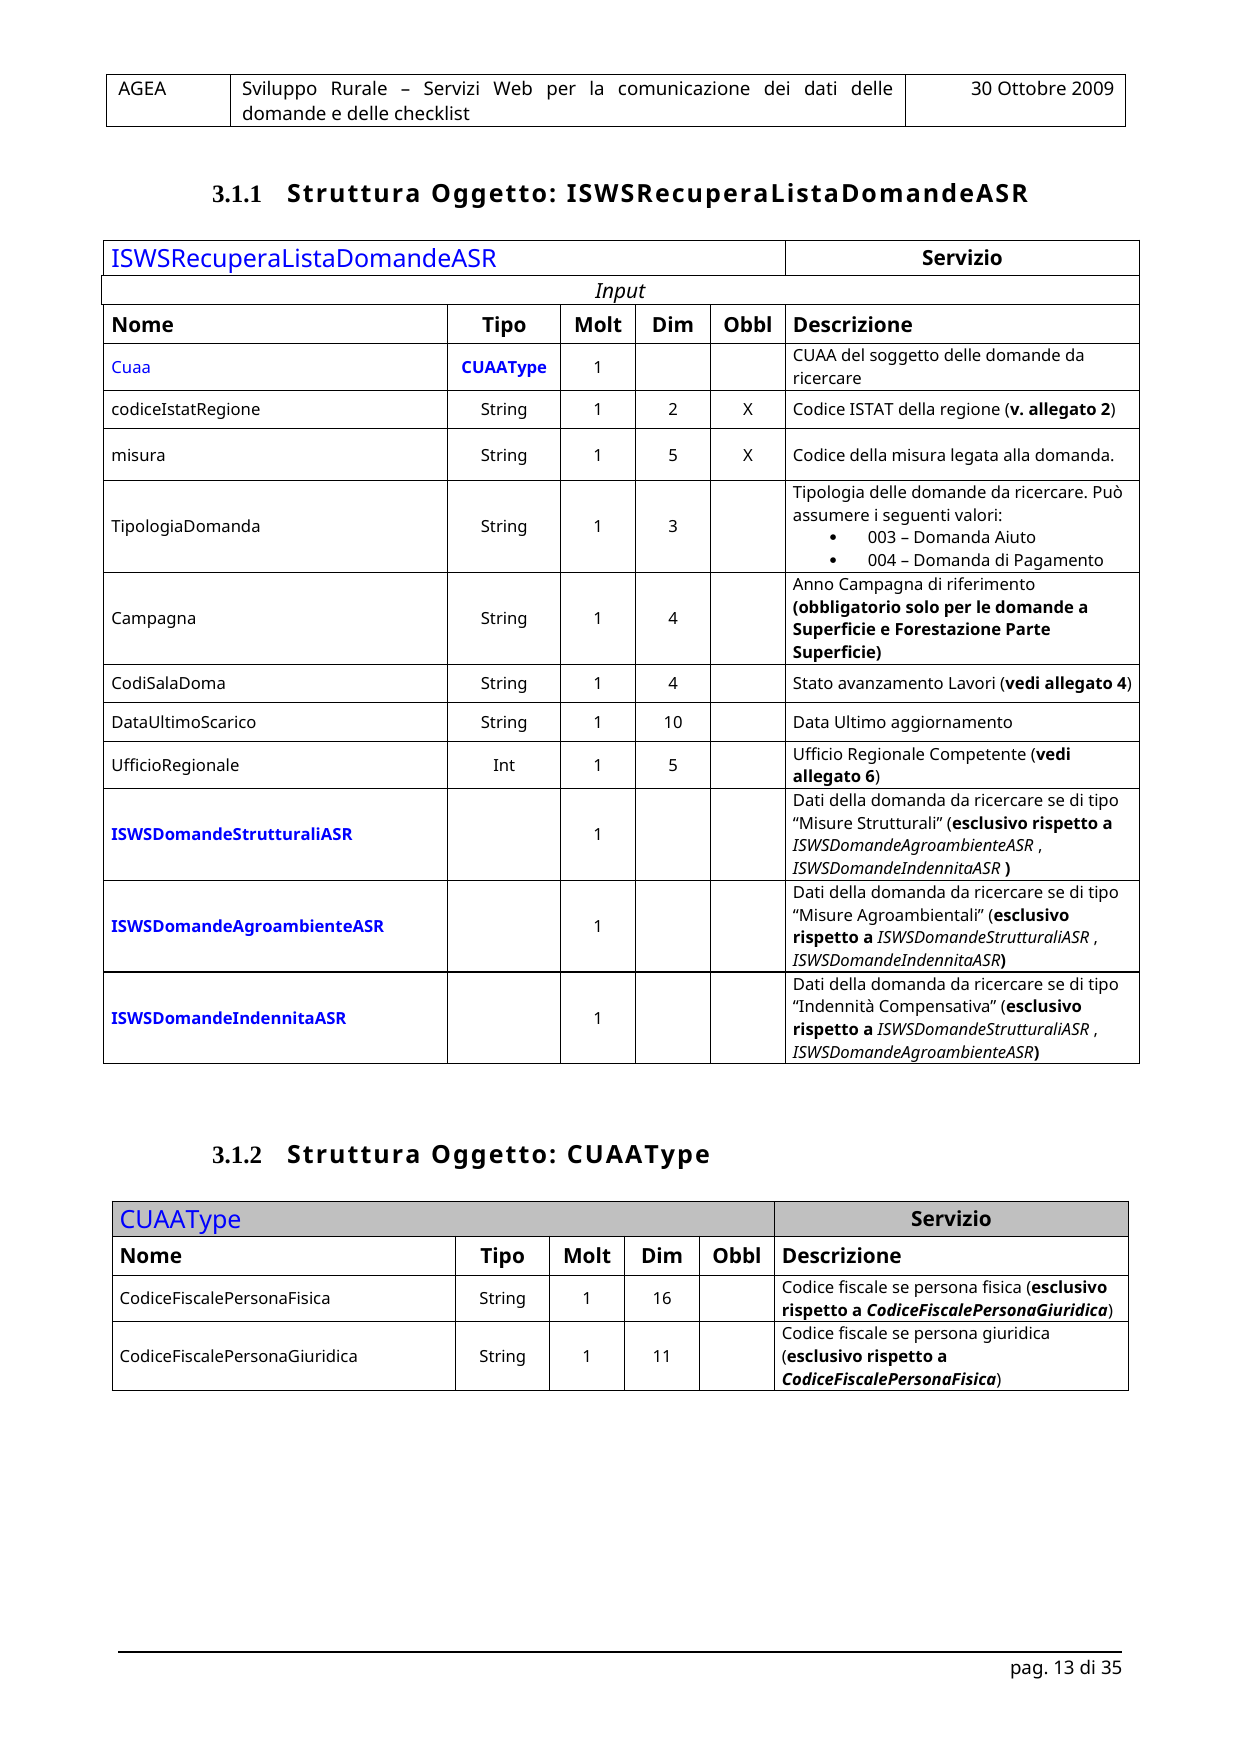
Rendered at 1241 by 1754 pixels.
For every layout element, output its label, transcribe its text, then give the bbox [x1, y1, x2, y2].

table_cell [636, 881, 710, 971]
table_cell 4 [636, 573, 710, 663]
table_cell [636, 973, 710, 1063]
table_cell String [456, 1276, 549, 1321]
table_cell 1 [561, 881, 635, 971]
table_cell Descrizione [786, 305, 1139, 343]
table_cell String [448, 391, 560, 428]
table_cell Codice fiscale se persona giuridica (esclusivo rispetto a CodiceFiscalePersonaFisica) [775, 1322, 1128, 1390]
table_cell Descrizione [775, 1237, 1128, 1274]
table_cell CodiceFiscalePersonaGiuridica [113, 1322, 455, 1390]
table_cell 5 [636, 429, 710, 480]
table_cell Cuaa [104, 344, 447, 389]
table_cell 1 [550, 1322, 624, 1390]
table_cell Nome [104, 305, 447, 343]
table_cell Codice fiscale se persona fisica (esclusivo rispetto a CodiceFiscalePersonaGiuridica) [775, 1276, 1128, 1321]
table_cell UfficioRegionale [104, 742, 447, 788]
table_cell 2 [636, 391, 710, 428]
table_cell 3 [636, 481, 710, 572]
table_cell [448, 881, 560, 971]
table_header Servizio [786, 241, 1139, 275]
table_cell 1 [561, 742, 635, 788]
table_cell 1 [561, 344, 635, 389]
table_cell Input [102, 276, 1139, 304]
table_cell 16 [625, 1276, 699, 1321]
table_cell 1 [561, 973, 635, 1063]
table_cell [636, 789, 710, 879]
table_cell 1 [561, 665, 635, 702]
table_cell Anno Campagna di riferimento (obbligatorio solo per le domande a Superficie e Forestazione Parte Superficie) [786, 573, 1139, 663]
table_cell CodiceFiscalePersonaFisica [113, 1276, 455, 1321]
table_cell [711, 742, 785, 788]
table_cell Dati della domanda da ricercare se di tipo “Indennità Compensativa” (esclusivo rispetto a ISWSDomandeStrutturaliASR , ISWSDomandeAgroambienteASR) [786, 973, 1139, 1063]
table_cell CUAA del soggetto delle domande da ricercare [786, 344, 1139, 389]
table_cell Dim [625, 1237, 699, 1274]
table_cell CUAAType [448, 344, 560, 389]
table_cell [711, 789, 785, 879]
table_cell Stato avanzamento Lavori (vedi allegato 4) [786, 665, 1139, 702]
table_cell 5 [636, 742, 710, 788]
table_cell 1 [561, 789, 635, 879]
table_cell [711, 573, 785, 663]
table_cell [711, 344, 785, 389]
table_cell Ufficio Regionale Competente (vedi allegato 6) [786, 742, 1139, 788]
table_cell Tipologia delle domande da ricercare. Può assumere i seguenti valori: 003 – Domanda Aiuto 004 – Domanda di Pagamento [786, 481, 1139, 572]
table_cell [636, 344, 710, 389]
table_cell [711, 973, 785, 1063]
table_cell Int [448, 742, 560, 788]
table_cell String [448, 429, 560, 480]
table_cell DataUltimoScarico [104, 703, 447, 741]
table_cell [448, 973, 560, 1063]
table_cell Obbl [711, 305, 785, 343]
table_cell Tipo [456, 1237, 549, 1274]
table_cell String [448, 703, 560, 741]
table_cell [711, 703, 785, 741]
table_cell ISWSDomandeStrutturaliASR [104, 789, 447, 879]
table_cell String [456, 1322, 549, 1390]
table_cell [448, 789, 560, 879]
table_cell Nome [113, 1237, 455, 1274]
table_cell Codice ISTAT della regione (v. allegato 2) [786, 391, 1139, 428]
table_cell [700, 1322, 774, 1390]
table_cell Molt [561, 305, 635, 343]
table_cell misura [104, 429, 447, 480]
table_cell 1 [561, 703, 635, 741]
table_cell 1 [561, 573, 635, 663]
table_cell X [711, 429, 785, 480]
table_cell String [448, 573, 560, 663]
table_header ISWSRecuperaListaDomandeASR [104, 241, 785, 275]
table_cell Dim [636, 305, 710, 343]
table_cell 1 [561, 481, 635, 572]
table_cell Obbl [700, 1237, 774, 1274]
table_cell 10 [636, 703, 710, 741]
table_cell 1 [561, 391, 635, 428]
table_cell Tipo [448, 305, 560, 343]
table_cell X [711, 391, 785, 428]
table_cell CodiSalaDoma [104, 665, 447, 702]
table_cell [711, 881, 785, 971]
table_header CUAAType [113, 1202, 774, 1236]
subtitle Struttura Oggetto: ISWSRecuperaListaDomandeASR [212, 176, 1122, 210]
table_cell [700, 1276, 774, 1321]
table_cell [711, 481, 785, 572]
table_cell String [448, 665, 560, 702]
table_cell 4 [636, 665, 710, 702]
table_cell Dati della domanda da ricercare se di tipo “Misure Agroambientali” (esclusivo rispetto a ISWSDomandeStrutturaliASR , ISWSDomandeIndennitaASR) [786, 881, 1139, 971]
table_cell ISWSDomandeAgroambienteASR [104, 881, 447, 971]
table_cell Molt [550, 1237, 624, 1274]
table_cell String [448, 481, 560, 572]
table_cell Dati della domanda da ricercare se di tipo “Misure Strutturali” (esclusivo rispetto a ISWSDomandeAgroambienteASR , ISWSDomandeIndennitaASR ) [786, 789, 1139, 879]
table_cell 11 [625, 1322, 699, 1390]
table_cell [711, 665, 785, 702]
subtitle Struttura Oggetto: CUAAType [212, 1137, 1122, 1171]
table_cell Codice della misura legata alla domanda. [786, 429, 1139, 480]
table_cell codiceIstatRegione [104, 391, 447, 428]
table_cell 1 [550, 1276, 624, 1321]
table_cell Data Ultimo aggiornamento [786, 703, 1139, 741]
table_cell ISWSDomandeIndennitaASR [104, 973, 447, 1063]
table_cell TipologiaDomanda [104, 481, 447, 572]
table_cell 1 [561, 429, 635, 480]
table_header Servizio [775, 1202, 1128, 1236]
table_cell Campagna [104, 573, 447, 663]
